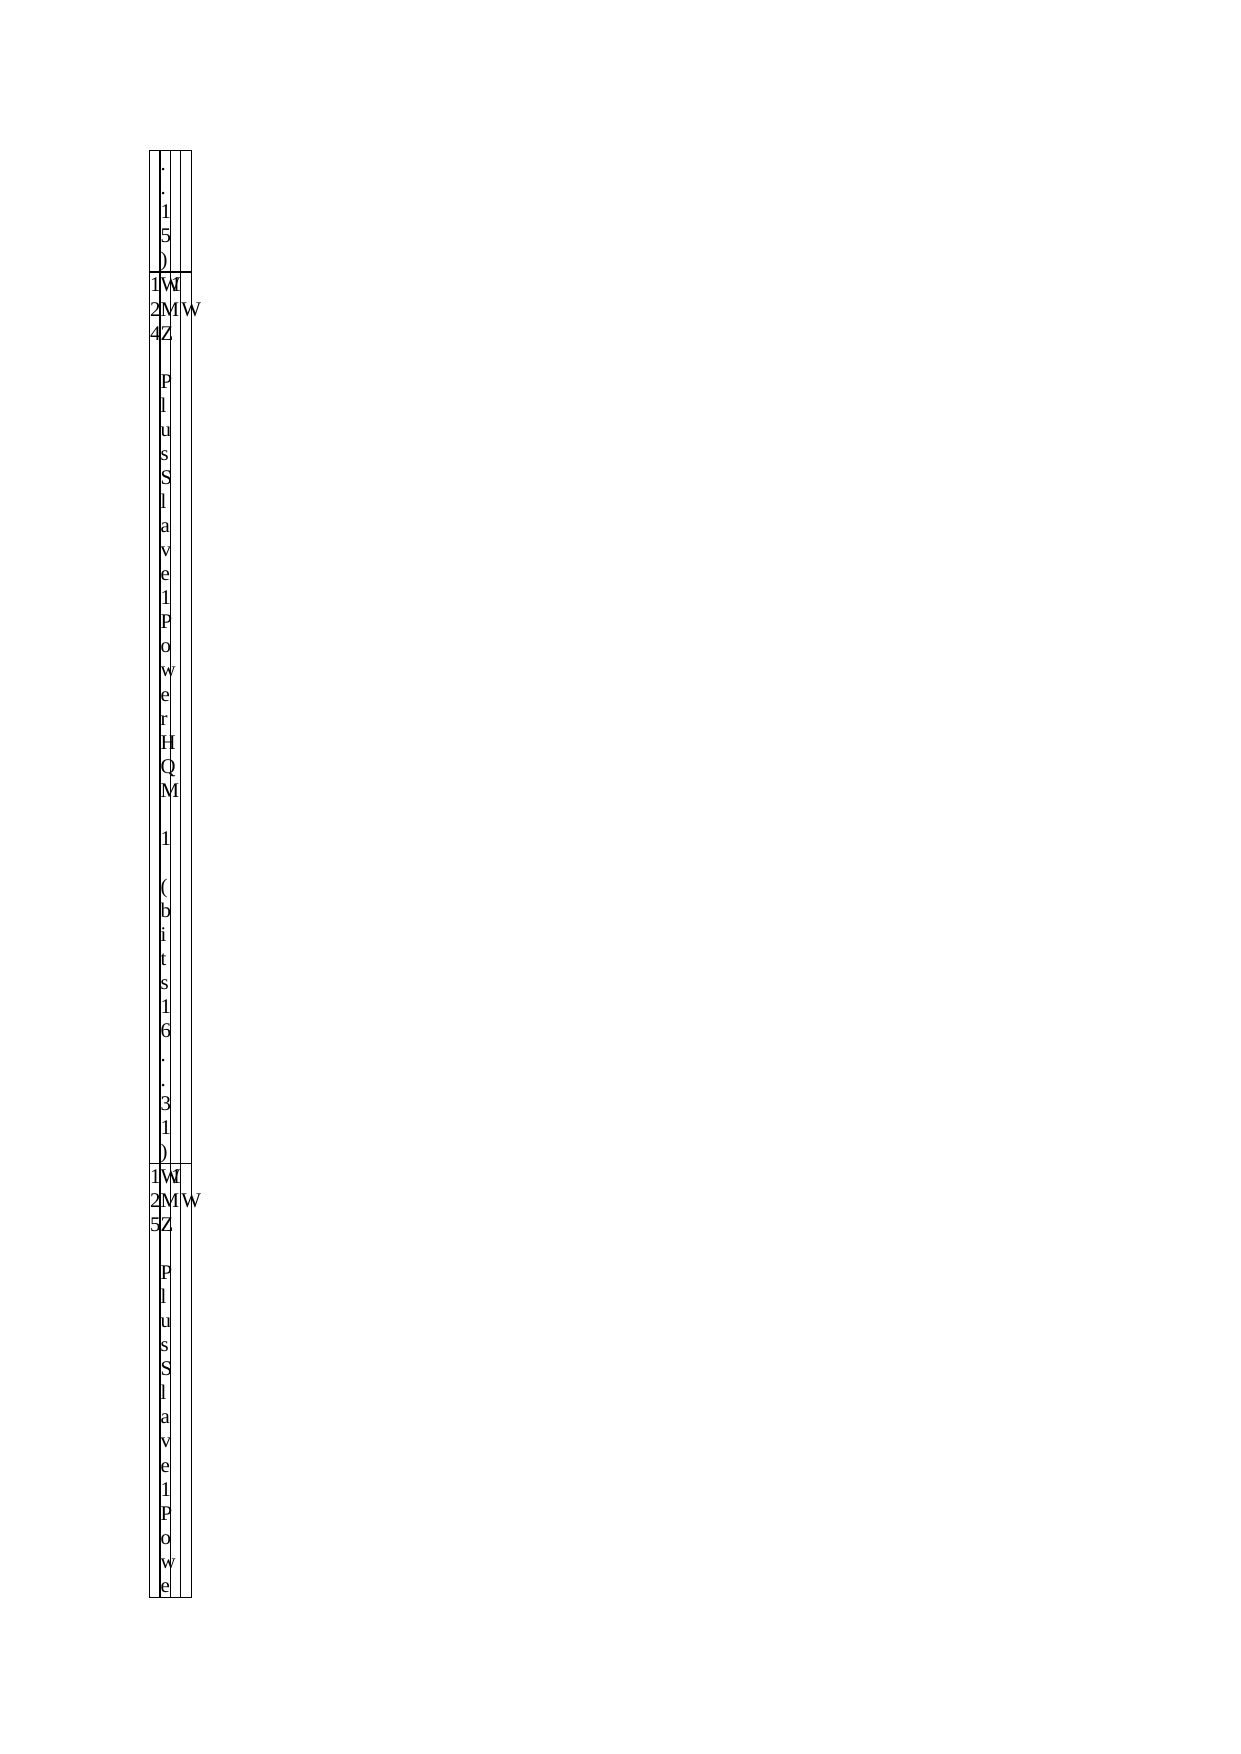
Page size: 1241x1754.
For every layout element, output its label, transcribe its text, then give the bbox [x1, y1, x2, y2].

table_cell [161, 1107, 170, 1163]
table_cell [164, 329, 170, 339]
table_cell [161, 1374, 170, 1597]
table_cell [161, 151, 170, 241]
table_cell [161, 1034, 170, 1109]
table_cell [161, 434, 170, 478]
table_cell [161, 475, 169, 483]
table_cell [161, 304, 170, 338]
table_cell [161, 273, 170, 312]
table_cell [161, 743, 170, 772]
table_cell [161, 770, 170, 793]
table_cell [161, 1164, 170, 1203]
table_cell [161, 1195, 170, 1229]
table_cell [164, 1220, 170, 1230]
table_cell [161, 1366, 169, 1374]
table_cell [161, 1231, 170, 1326]
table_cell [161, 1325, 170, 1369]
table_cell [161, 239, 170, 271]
